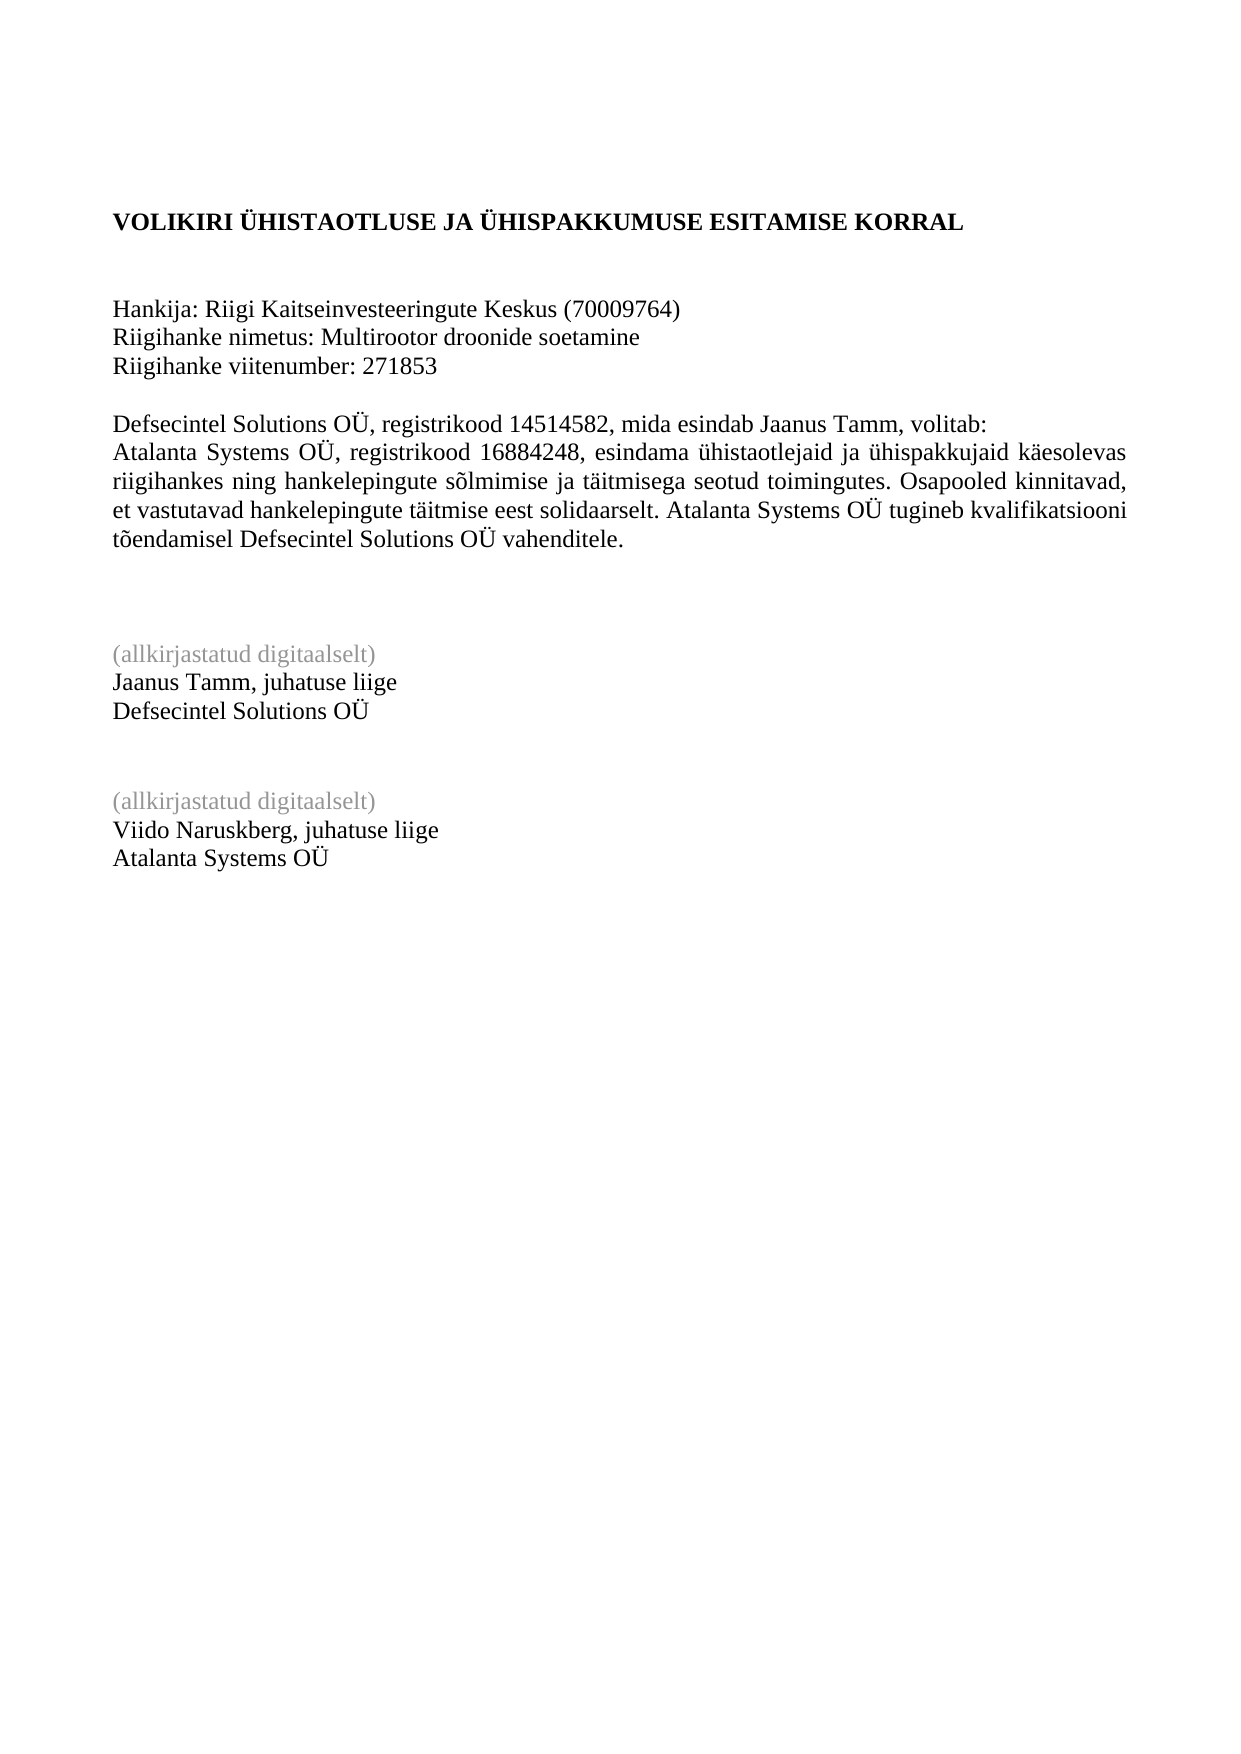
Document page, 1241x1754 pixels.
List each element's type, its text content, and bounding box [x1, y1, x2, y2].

text Atalanta Systems OÜ [112, 843, 1128, 872]
text Jaanus Tamm, juhatuse liige [112, 667, 1128, 696]
text Riigihanke viitenumber: 271853 [112, 351, 1128, 380]
text Riigihanke nimetus: Multirootor droonide soetamine [112, 322, 1128, 351]
text Hankija: Riigi Kaitseinvesteeringute Keskus (70009764) [112, 294, 1128, 322]
text (allkirjastatud digitaalselt) [112, 639, 1128, 667]
text VOLIKIRI ÜHISTAOTLUSE JA ÜHISPAKKUMUSE ESITAMISE KORRAL [112, 207, 1128, 236]
text Defsecintel Solutions OÜ, registrikood 14514582, mida esindab Jaanus Tamm, volitab: [112, 409, 1128, 437]
text (allkirjastatud digitaalselt) [112, 786, 1128, 815]
text Viido Naruskberg, juhatuse liige [112, 815, 1128, 843]
text Defsecintel Solutions OÜ [112, 696, 1128, 725]
text Atalanta Systems OÜ, registrikood 16884248, esindama ühistaotlejaid ja ühispakkujaid käesolevas riigihankes ning hankelepingute sõlmimise ja täitmisega seotud toimingutes. Osapooled kinnitavad, et vastutavad hankelepingute täitmise eest solidaarselt. Atalanta Systems OÜ tugineb kvalifikatsiooni tõendamisel Defsecintel Solutions OÜ vahenditele. [112, 437, 1128, 552]
